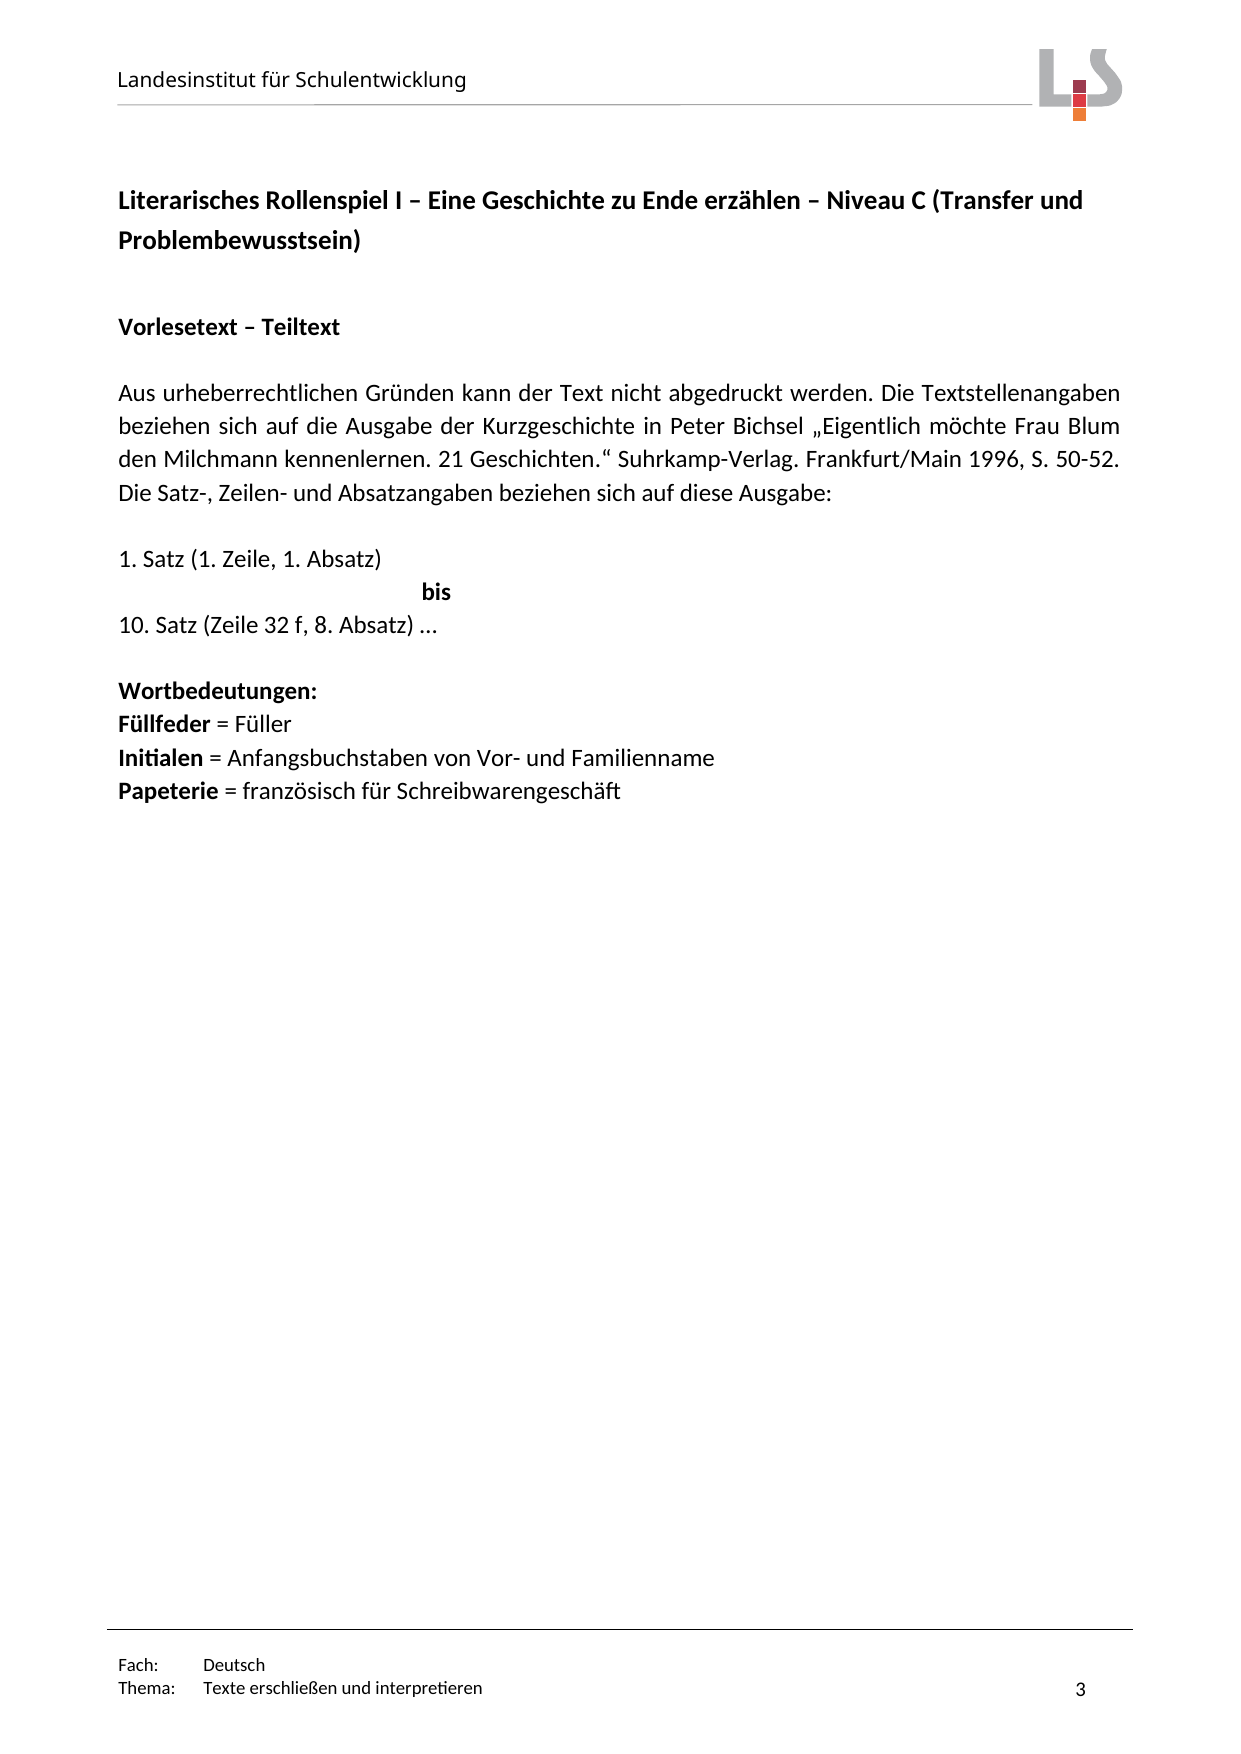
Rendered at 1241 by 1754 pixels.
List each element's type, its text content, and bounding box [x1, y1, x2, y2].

text 10. Satz (Zeile 32 f, 8. Absatz) … [118, 607, 1122, 640]
text Füllfeder = Füller [118, 706, 1122, 739]
text Literarisches Rollenspiel I – Eine Geschichte zu Ende erzählen – Niveau C (Transfer und Problembewusstsein) [118, 177, 1122, 257]
text Aus urheberrechtlichen Gründen kann der Text nicht abgedruckt werden. Die Textstellenangaben beziehen sich auf die Ausgabe der Kurzgeschichte in Peter Bichsel „Eigentlich möchte Frau Blum den Milchmann kennenlernen. 21 Geschichten.“ Suhrkamp-Verlag. Frankfurt/Main 1996, S. 50-52. Die Satz-, Zeilen- und Absatzangaben beziehen sich auf diese Ausgabe: [118, 375, 1122, 508]
text Vorlesetext – Teiltext [118, 309, 1122, 342]
text Papeterie = französisch für Schreibwarengeschäft [118, 773, 1122, 806]
text 1. Satz (1. Zeile, 1. Absatz) [118, 541, 1122, 574]
text bis [118, 574, 1122, 607]
text Wortbedeutungen: [118, 673, 1122, 706]
text Initialen = Anfangsbuchstaben von Vor- und Familienname [118, 739, 1122, 773]
